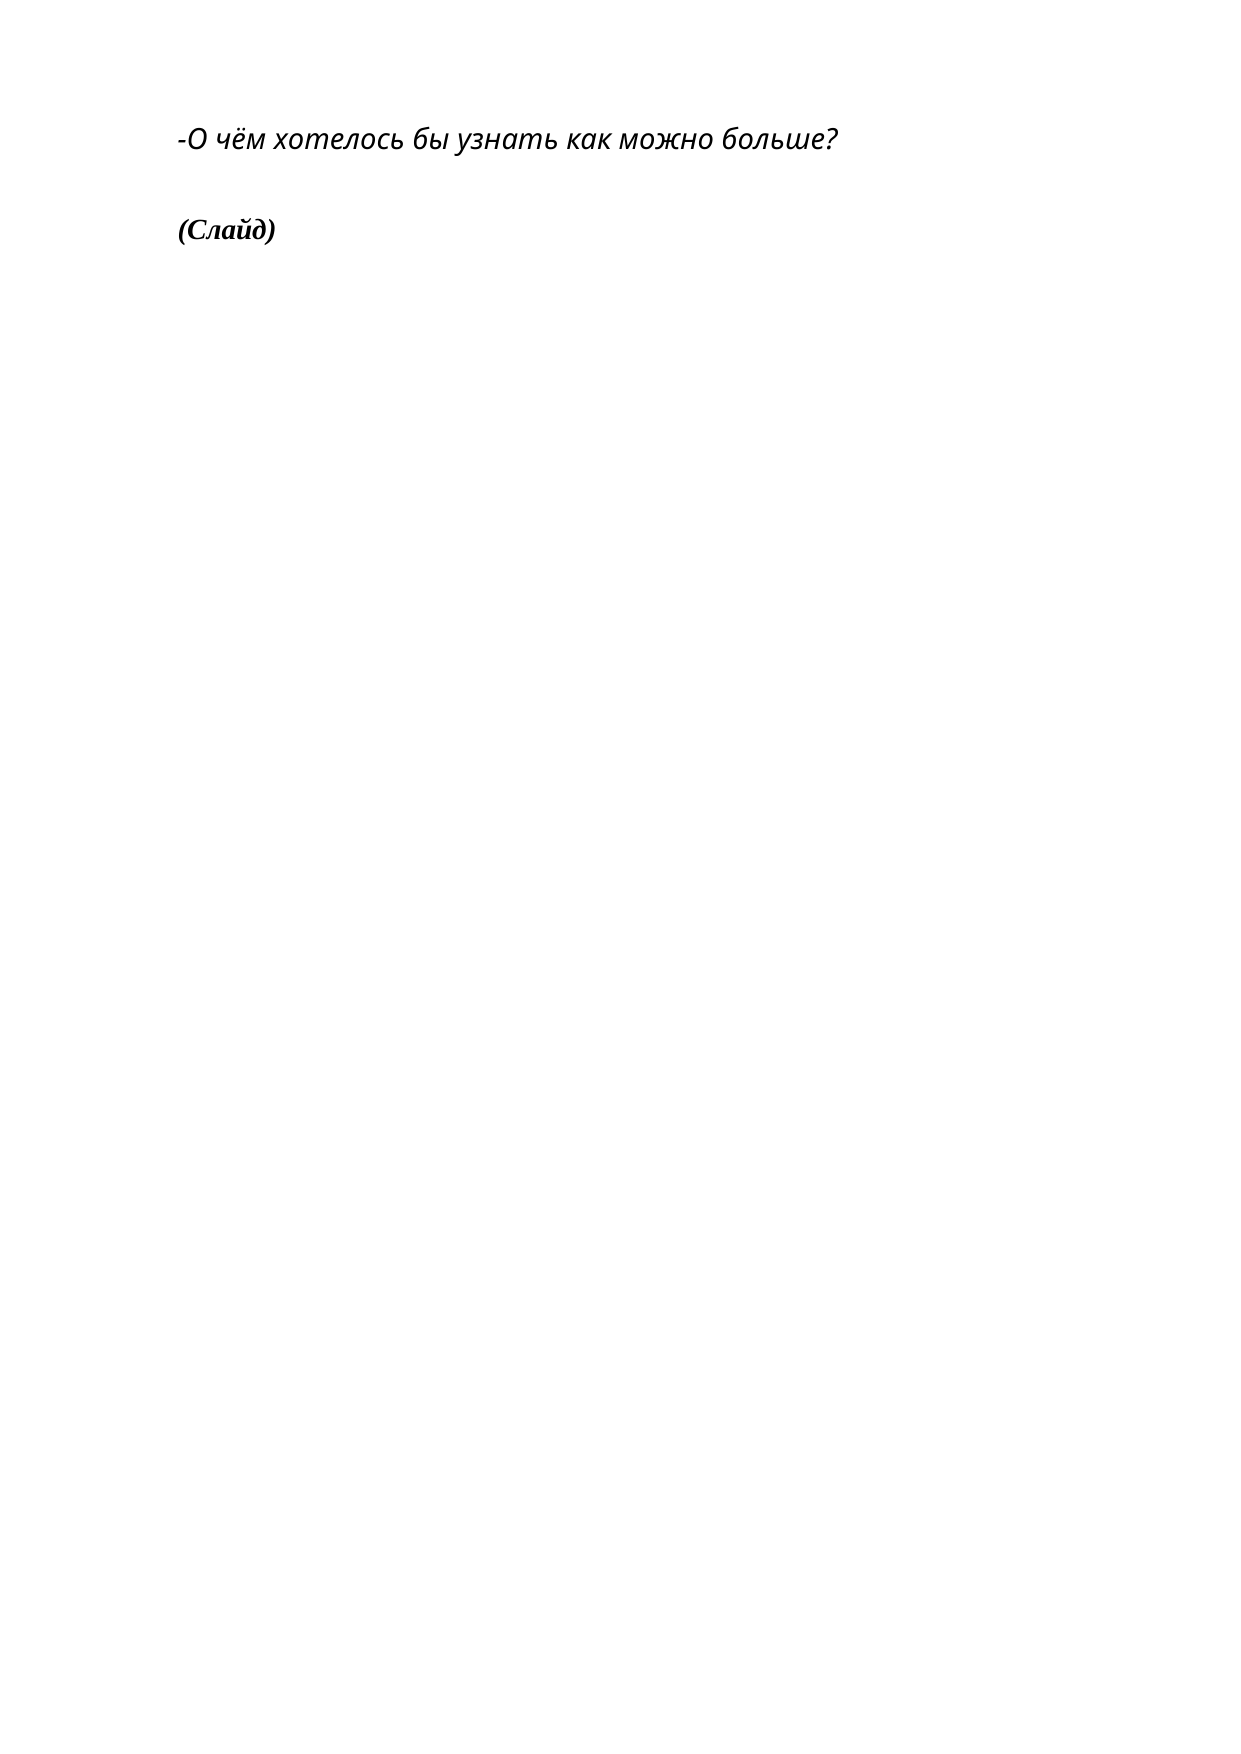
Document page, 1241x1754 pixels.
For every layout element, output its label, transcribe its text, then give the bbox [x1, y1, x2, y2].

text (Слайд) [177, 212, 1152, 246]
text -О чём хотелось бы узнать как можно больше? [177, 118, 1152, 158]
